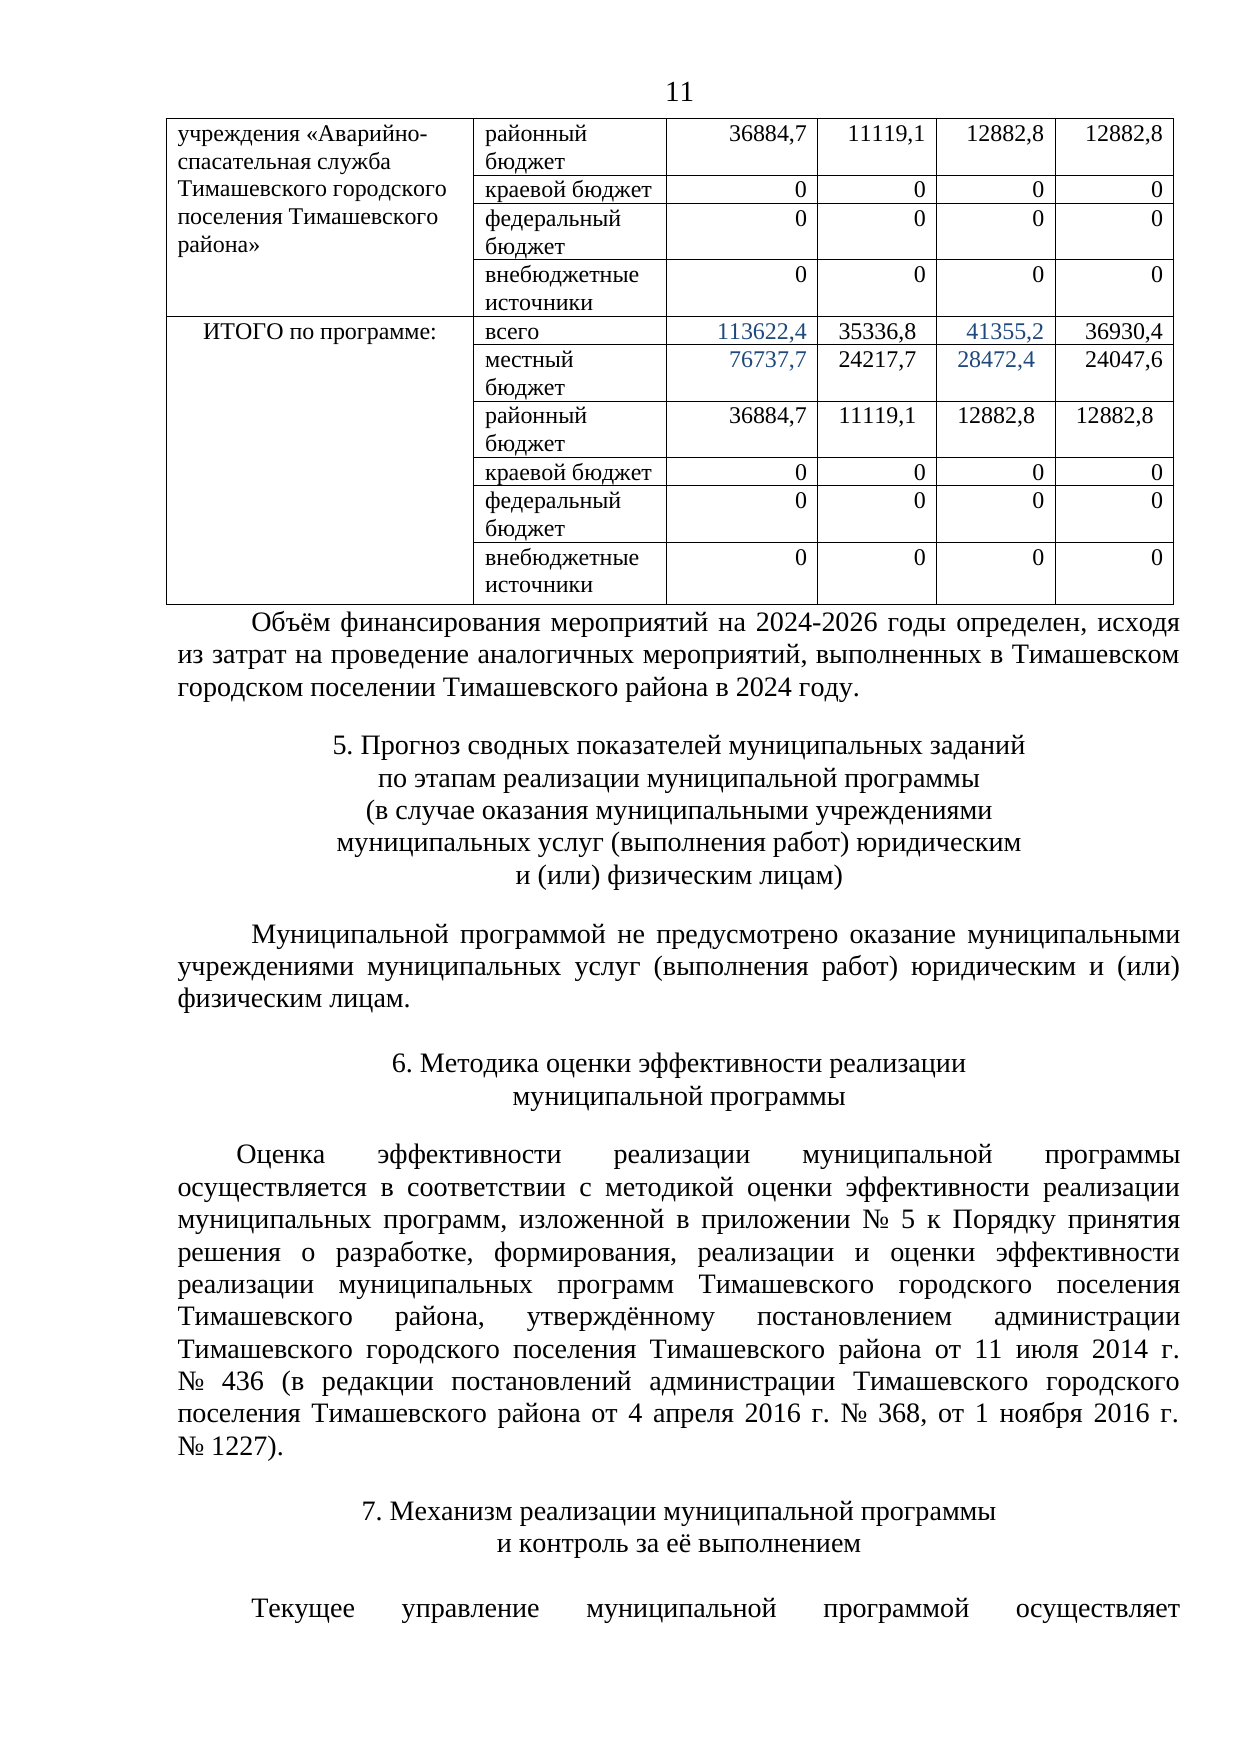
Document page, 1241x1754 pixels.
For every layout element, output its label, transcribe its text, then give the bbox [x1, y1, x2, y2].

table_cell 0 [1056, 458, 1173, 485]
table_cell 0 [937, 458, 1055, 485]
table_cell 0 [667, 543, 817, 604]
table_cell ИТОГО по программе: [167, 317, 473, 604]
table_cell 0 [937, 176, 1055, 203]
table_cell 12882,8 [1056, 402, 1173, 457]
table_cell 0 [1056, 260, 1173, 316]
table_cell внебюджетные источники [474, 260, 666, 316]
table_cell краевой бюджет [474, 458, 666, 485]
text и (или) физическим лицам) [177, 858, 1181, 890]
table_cell всего [474, 317, 666, 344]
text по этапам реализации муниципальной программы [177, 761, 1181, 793]
text муниципальных услуг (выполнения работ) юридическим [177, 826, 1181, 858]
table_cell 0 [1056, 486, 1173, 542]
table_cell 0 [818, 486, 936, 542]
table_cell 0 [937, 543, 1055, 604]
table_cell 76737,7 [667, 345, 817, 401]
table_cell 0 [1056, 543, 1173, 604]
text и контроль за её выполнением [177, 1526, 1181, 1558]
table_cell 0 [937, 260, 1055, 316]
table_cell 113622,4 [667, 317, 817, 344]
table_cell краевой бюджет [474, 176, 666, 203]
text 5. Прогноз сводных показателей муниципальных заданий [177, 728, 1181, 761]
table_cell 0 [818, 458, 936, 485]
table_cell 41355,2 [937, 317, 1055, 344]
table_cell федеральный бюджет [474, 486, 666, 542]
table_cell внебюджетные источники [474, 543, 666, 604]
table_cell 0 [667, 176, 817, 203]
table_cell 0 [937, 204, 1055, 259]
text Оценка эффективности реализации муниципальной программы осуществляется в соответствии с методикой оценки эффективности реализации муниципальных программ, изложенной в приложении № 5 к Порядку принятия решения о разработке, формирования, реализации и оценки эффективности реализации муниципальных программ Тимашевского городского поселения Тимашевского района, утверждённому постановлением администрации Тимашевского городского поселения Тимашевского района от 11 июля 2014 г. № 436 (в редакции постановлений администрации Тимашевского городского поселения Тимашевского района от 4 апреля 2016 г. № 368, от 1 ноября 2016 г. № 1227). [177, 1137, 1181, 1461]
table_cell 0 [818, 543, 936, 604]
table_cell 12882,8 [1056, 119, 1173, 174]
table_cell федеральный бюджет [474, 204, 666, 259]
table_cell 0 [1056, 204, 1173, 259]
table_cell 12882,8 [937, 119, 1055, 174]
table_cell 0 [818, 204, 936, 259]
table_cell 36930,4 [1056, 317, 1173, 344]
text (в случае оказания муниципальными учреждениями [177, 793, 1181, 826]
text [177, 1591, 1181, 1623]
table_cell 0 [818, 260, 936, 316]
text 7. Механизм реализации муниципальной программы [177, 1494, 1181, 1526]
table_cell 0 [818, 176, 936, 203]
table_cell местный бюджет [474, 345, 666, 401]
text муниципальной программы [177, 1079, 1181, 1111]
table_cell 0 [667, 486, 817, 542]
table_cell 24047,6 [1056, 345, 1173, 401]
table_cell 35336,8 [818, 317, 936, 344]
text Объём финансирования мероприятий на 2024-2026 годы определен, исходя из затрат на проведение аналогичных мероприятий, выполненных в Тимашевском городском поселении Тимашевского района в 2024 году. [177, 605, 1181, 702]
table_cell районный бюджет [474, 119, 666, 174]
table_cell 0 [937, 486, 1055, 542]
table_cell районный бюджет [474, 402, 666, 457]
table_cell 28472,4 [937, 345, 1055, 401]
table_cell 12882,8 [937, 402, 1055, 457]
table_cell 0 [667, 458, 817, 485]
table_cell 0 [667, 260, 817, 316]
table_cell 36884,7 [667, 119, 817, 174]
table_cell 0 [667, 204, 817, 259]
text Муниципальной программой не предусмотрено оказание муниципальными учреждениями муниципальных услуг (выполнения работ) юридическим и (или) физическим лицам. [177, 917, 1181, 1014]
table_cell 11119,1 [818, 119, 936, 174]
table_cell 24217,7 [818, 345, 936, 401]
table_cell 11119,1 [818, 402, 936, 457]
text 6. Методика оценки эффективности реализации [177, 1046, 1181, 1079]
table_cell 0 [1056, 176, 1173, 203]
table_cell 36884,7 [667, 402, 817, 457]
